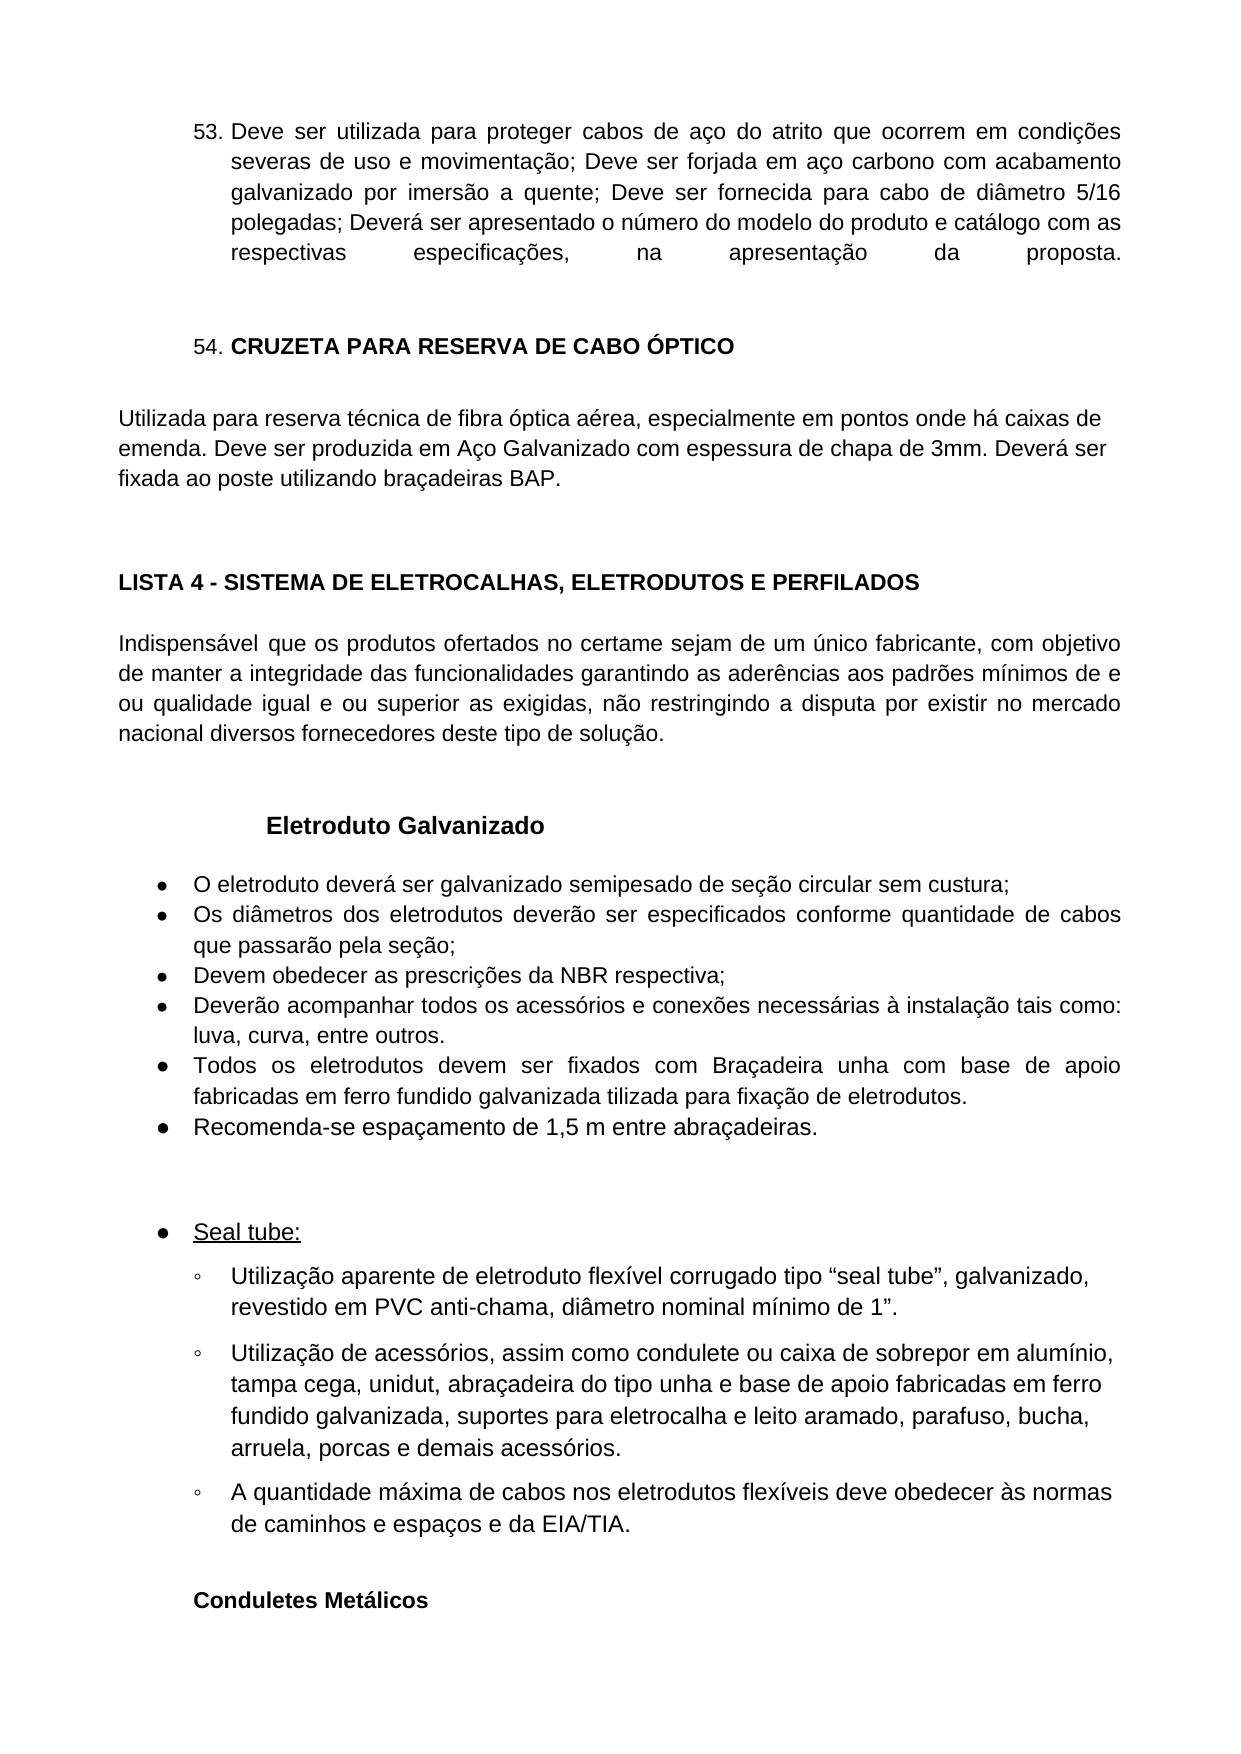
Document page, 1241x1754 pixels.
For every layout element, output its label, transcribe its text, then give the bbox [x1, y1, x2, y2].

text Conduletes Metálicos [193, 1587, 1122, 1613]
list A quantidade máxima de cabos nos eletrodutos flexíveis deve obedecer às normas de caminhos e espaços e da EIA/TIA. [193, 1478, 1122, 1570]
list Os diâmetros dos eletrodutos deverão ser especificados conforme quantidade de cabos que passarão pela seção; [156, 901, 1122, 958]
list Deverão acompanhar todos os acessórios e conexões necessárias à instalação tais como: luva, curva, entre outros. [156, 992, 1122, 1049]
list Eletroduto Galvanizado [118, 811, 1122, 839]
list Deve ser utilizada para proteger cabos de aço do atrito que ocorrem em condições severas de uso e movimentação; Deve ser forjada em aço carbono com acabamento galvanizado por imersão a quente; Deve ser fornecida para cabo de diâmetro 5/16 polegadas; Deverá ser apresentado o número do modelo do produto e catálogo com as respectivas especificações, na apresentação da proposta. [193, 118, 1122, 328]
text Utilizada para reserva técnica de fibra óptica aérea, especialmente em pontos onde há caixas de emenda. Deve ser produzida em Aço Galvanizado com espessura de chapa de 3mm. Deverá ser fixada ao poste utilizando braçadeiras BAP. [118, 404, 1122, 491]
text Indispensável que os produtos ofertados no certame sejam de um único fabricante, com objetivo de manter a integridade das funcionalidades garantindo as aderências aos padrões mínimos de e ou qualidade igual e ou superior as exigidas, não restringindo a disputa por existir no mercado nacional diversos fornecedores deste tipo de solução. [118, 629, 1122, 746]
list Seal tube: [156, 1217, 1122, 1245]
list CRUZETA PARA RESERVA DE CABO ÓPTICO [193, 333, 1122, 359]
list Todos os eletrodutos devem ser fixados com Braçadeira unha com base de apoio fabricadas em ferro fundido galvanizada tilizada para fixação de eletrodutos. [156, 1052, 1122, 1109]
list Utilização de acessórios, assim como condulete ou caixa de sobrepor em alumínio, tampa cega, unidut, abraçadeira do tipo unha e base de apoio fabricadas em ferro fundido galvanizada, suportes para eletrocalha e leito aramado, parafuso, bucha, arruela, porcas e demais acessórios. [193, 1337, 1122, 1461]
list Utilização aparente de eletroduto flexível corrugado tipo “seal tube”, galvanizado, revestido em PVC anti-chama, diâmetro nominal mínimo de 1”. [193, 1262, 1122, 1321]
list Devem obedecer as prescrições da NBR respectiva; [156, 962, 1122, 988]
text LISTA 4 - SISTEMA DE ELETROCALHAS, ELETRODUTOS E PERFILADOS [118, 569, 1122, 595]
list O eletroduto deverá ser galvanizado semipesado de seção circular sem custura; [156, 871, 1122, 898]
list Recomenda-se espaçamento de 1,5 m entre abraçadeiras. [156, 1113, 1122, 1141]
